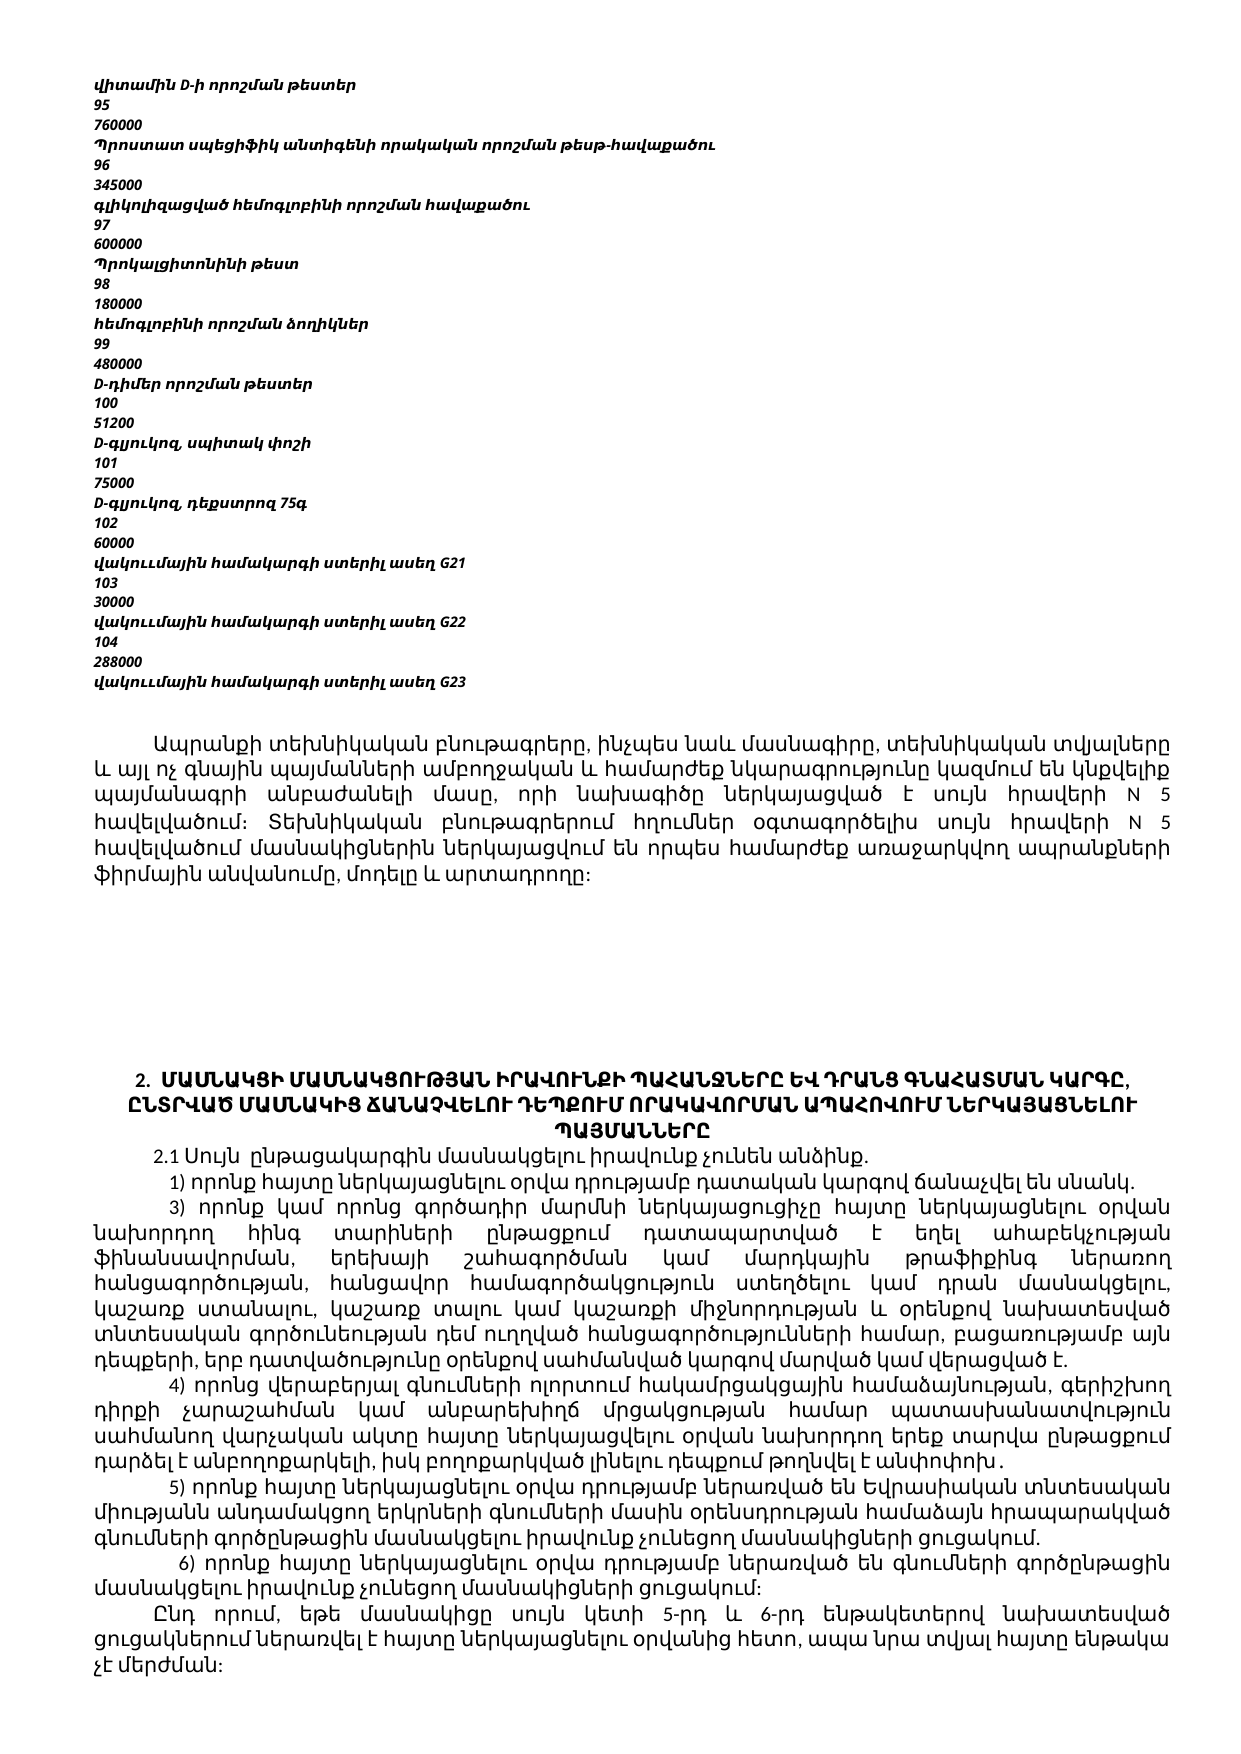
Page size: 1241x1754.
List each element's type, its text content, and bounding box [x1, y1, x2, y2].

text 5) որոնք հայտը ներկայացնելու օրվա դրությամբ ներառված են Եվրասիական տնտեսական միությանն անդամակցող երկրների գնումների մասին օրենսդրության համաձայն հրապարակված գնումների գործընթացին մասնակցելու իրավունք չունեցող մասնակիցների ցուցակում. [94, 1474, 1171, 1550]
text 1) որոնք հայտը ներկայացնելու օրվա դրությամբ դատական կարգով ճանաչվել են սնանկ. [94, 1169, 1171, 1194]
text Ապրանքի տեխնիկական բնութագրերը, ինչպես նաև մասնագիրը, տեխնիկական տվյալները և այլ ոչ գնային պայմանների ամբողջական և համարժեք նկարագրությունը կազմում են կնքվելիք պայմանագրի անբաժանելի մասը, որի նախագիծը ներկայացված է սույն հրավերի N 5 հավելվածում։ Տեխնիկական բնութագրերում հղումներ օգտագործելիս սույն հրավերի N 5 հավելվածում մասնակիցներին ներկայացվում են որպես համարժեք առաջարկվող ապրանքների ֆիրմային անվանումը, մոդելը և արտադրողը: [94, 731, 1171, 886]
text 6) որոնք հայտը ներկայացնելու օրվա դրությամբ ներառված են գնումների գործընթացին մասնակցելու իրավունք չունեցող մասնակիցների ցուցակում: [94, 1550, 1171, 1601]
text 2.1 Սույն ընթացակարգին մասնակցելու իրավունք չունեն անձինք. [94, 1143, 1171, 1169]
text 2. ՄԱՍՆԱԿՑԻ ՄԱՍՆԱԿՑՈՒԹՅԱՆ ԻՐԱՎՈՒՆՔԻ ՊԱՀԱՆՋՆԵՐԸ ԵՎ ԴՐԱՆՑ ԳՆԱՀԱՏՄԱՆ ԿԱՐԳԸ, ԸՆՏՐՎԱԾ ՄԱՍՆԱԿԻՑ ՃԱՆԱՉՎԵԼՈՒ ԴԵՊՔՈՒՄ ՈՐԱԿԱՎՈՐՄԱՆ ԱՊԱՀՈՎՈՒՄ ՆԵՐԿԱՅԱՑՆԵԼՈՒ ՊԱՅՄԱՆՆԵՐԸ [94, 1067, 1171, 1143]
text 3) որոնք կամ որոնց գործադիր մարմնի ներկայացուցիչը հայտը ներկայացնելու օրվան նախորդող հինգ տարիների ընթացքում դատապարտված է եղել ահաբեկչության ֆինանսավորման, երեխայի շահագործման կամ մարդկային թրաֆիքինգ ներառող հանցագործության, հանցավոր համագործակցություն ստեղծելու կամ դրան մասնակցելու, կաշառք ստանալու, կաշառք տալու կամ կաշառքի միջնորդության և օրենքով նախատեսված տնտեսական գործունեության դեմ ուղղված հանցագործությունների համար, բացառությամբ այն դեպքերի, երբ դատվածությունը օրենքով սահմանված կարգով մարված կամ վերացված է. [94, 1194, 1171, 1372]
text Ընդ որում, եթե մասնակիցը սույն կետի 5-րդ և 6-րդ ենթակետերով նախատեսված ցուցակներում ներառվել է հայտը ներկայացնելու օրվանից հետո, ապա նրա տվյալ հայտը ենթակա չէ մերժման: [94, 1601, 1171, 1677]
text 4) որոնց վերաբերյալ գնումների ոլորտում հակամրցակցային համաձայնության, գերիշխող դիրքի չարաշահման կամ անբարեխիղճ մրցակցության համար պատասխանատվություն սահմանող վարչական ակտը հայտը ներկայացվելու օրվան նախորդող երեք տարվա ընթացքում դարձել է անբողոքարկելի, իսկ բողոքարկված լինելու դեպքում թողնվել է անփոփոխ․ [94, 1372, 1171, 1474]
